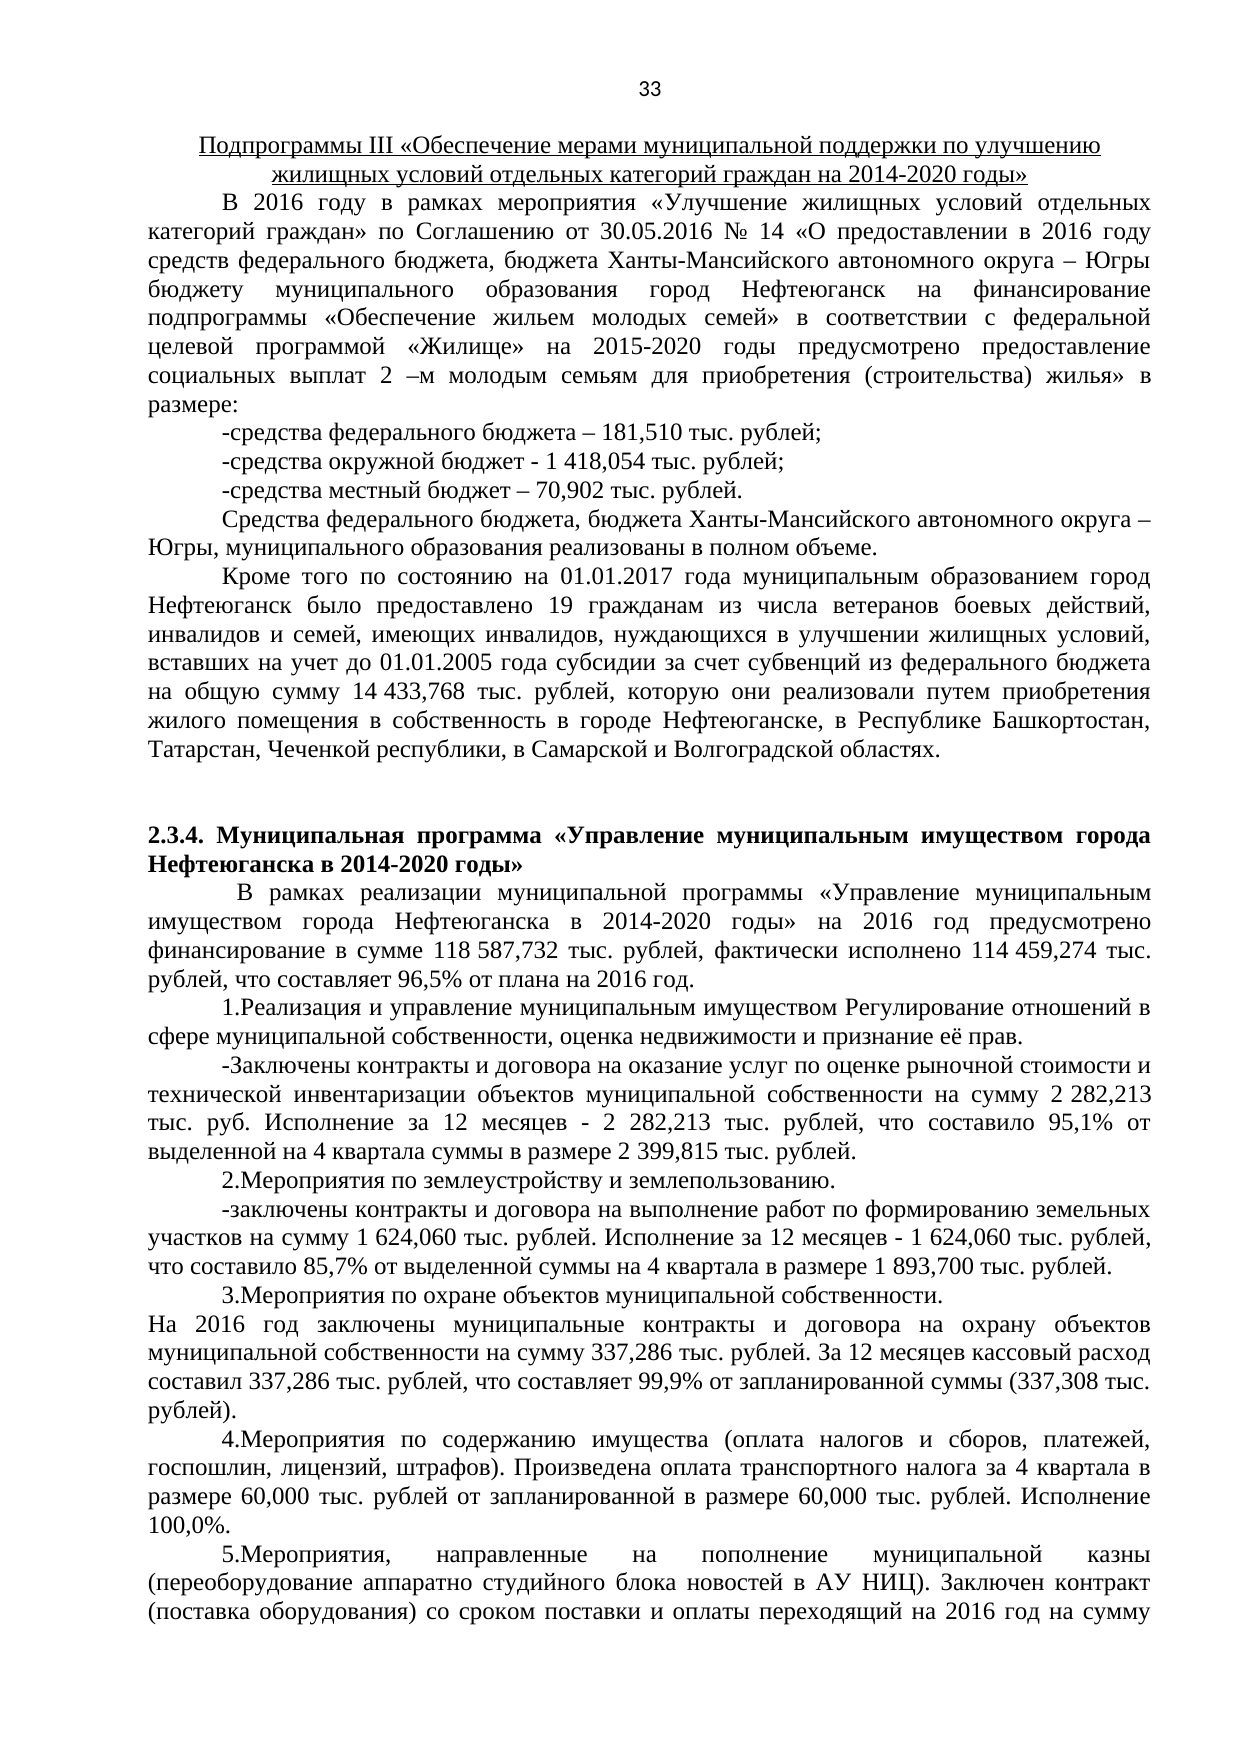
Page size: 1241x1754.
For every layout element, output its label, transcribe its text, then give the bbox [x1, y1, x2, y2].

text -Заключены контракты и договора на оказание услуг по оценке рыночной стоимости и технической инвентаризации объектов муниципальной собственности на сумму 2 282,213 тыс. руб. Исполнение за 12 месяцев - 2 282,213 тыс. рублей, что составило 95,1% от выделенной на 4 квартала суммы в размере 2 399,815 тыс. рублей. [148, 1050, 1152, 1165]
text 1.Реализация и управление муниципальным имуществом Регулирование отношений в сфере муниципальной собственности, оценка недвижимости и признание её прав. [148, 992, 1152, 1050]
text В 2016 году в рамках мероприятия «Улучшение жилищных условий отдельных категорий граждан» по Соглашению от 30.05.2016 № 14 «О предоставлении в 2016 году средств федерального бюджета, бюджета Ханты-Мансийского автономного округа – Югры бюджету муниципального образования город Нефтеюганск на финансирование подпрограммы «Обеспечение жильем молодых семей» в соответствии с федеральной целевой программой «Жилище» на 2015-2020 годы предусмотрено предоставление социальных выплат 2 –м молодым семьям для приобретения (строительства) жилья» в размере: [148, 187, 1152, 417]
text На 2016 год заключены муниципальные контракты и договора на охрану объектов муниципальной собственности на сумму 337,286 тыс. рублей. За 12 месяцев кассовый расход составил 337,286 тыс. рублей, что составляет 99,9% от запланированной суммы (337,308 тыс. рублей). [148, 1309, 1152, 1424]
text Подпрограммы III «Обеспечение мерами муниципальной поддержки по улучшению жилищных условий отдельных категорий граждан на 2014-2020 годы» [148, 130, 1152, 187]
text Кроме того по состоянию на 01.01.2017 года муниципальным образованием город Нефтеюганск было предоставлено 19 гражданам из числа ветеранов боевых действий, инвалидов и семей, имеющих инвалидов, нуждающихся в улучшении жилищных условий, вставших на учет до 01.01.2005 года субсидии за счет субвенций из федерального бюджета на общую сумму 14 433,768 тыс. рублей, которую они реализовали путем приобретения жилого помещения в собственность в городе Нефтеюганске, в Республике Башкортостан, Татарстан, Чеченкой республики, в Самарской и Волгоградской областях. [148, 561, 1152, 762]
text 3.Мероприятия по охране объектов муниципальной собственности. [148, 1280, 1152, 1309]
text В рамках реализации муниципальной программы «Управление муниципальным имуществом города Нефтеюганска в 2014-2020 годы» на 2016 год предусмотрено финансирование в сумме 118 587,732 тыс. рублей, фактически исполнено 114 459,274 тыс. рублей, что составляет 96,5% от плана на 2016 год. [148, 877, 1152, 992]
text 2.Мероприятия по землеустройству и землепользованию. [148, 1165, 1152, 1194]
text -средства федерального бюджета – 181,510 тыс. рублей; [148, 417, 1152, 446]
text -средства окружной бюджет - 1 418,054 тыс. рублей; [148, 446, 1152, 475]
text -средства местный бюджет – 70,902 тыс. рублей. [148, 475, 1152, 504]
text 4.Мероприятия по содержанию имущества (оплата налогов и сборов, платежей, госпошлин, лицензий, штрафов). Произведена оплата транспортного налога за 4 квартала в размере 60,000 тыс. рублей от запланированной в размере 60,000 тыс. рублей. Исполнение 100,0%. [148, 1424, 1152, 1539]
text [148, 1539, 1152, 1625]
text Средства федерального бюджета, бюджета Ханты-Мансийского автономного округа – Югры, муниципального образования реализованы в полном объеме. [148, 504, 1152, 561]
text 2.3.4. Муниципальная программа «Управление муниципальным имуществом города Нефтеюганска в 2014-2020 годы» [148, 820, 1152, 877]
text -заключены контракты и договора на выполнение работ по формированию земельных участков на сумму 1 624,060 тыс. рублей. Исполнение за 12 месяцев - 1 624,060 тыс. рублей, что составило 85,7% от выделенной суммы на 4 квартала в размере 1 893,700 тыс. рублей. [148, 1194, 1152, 1280]
